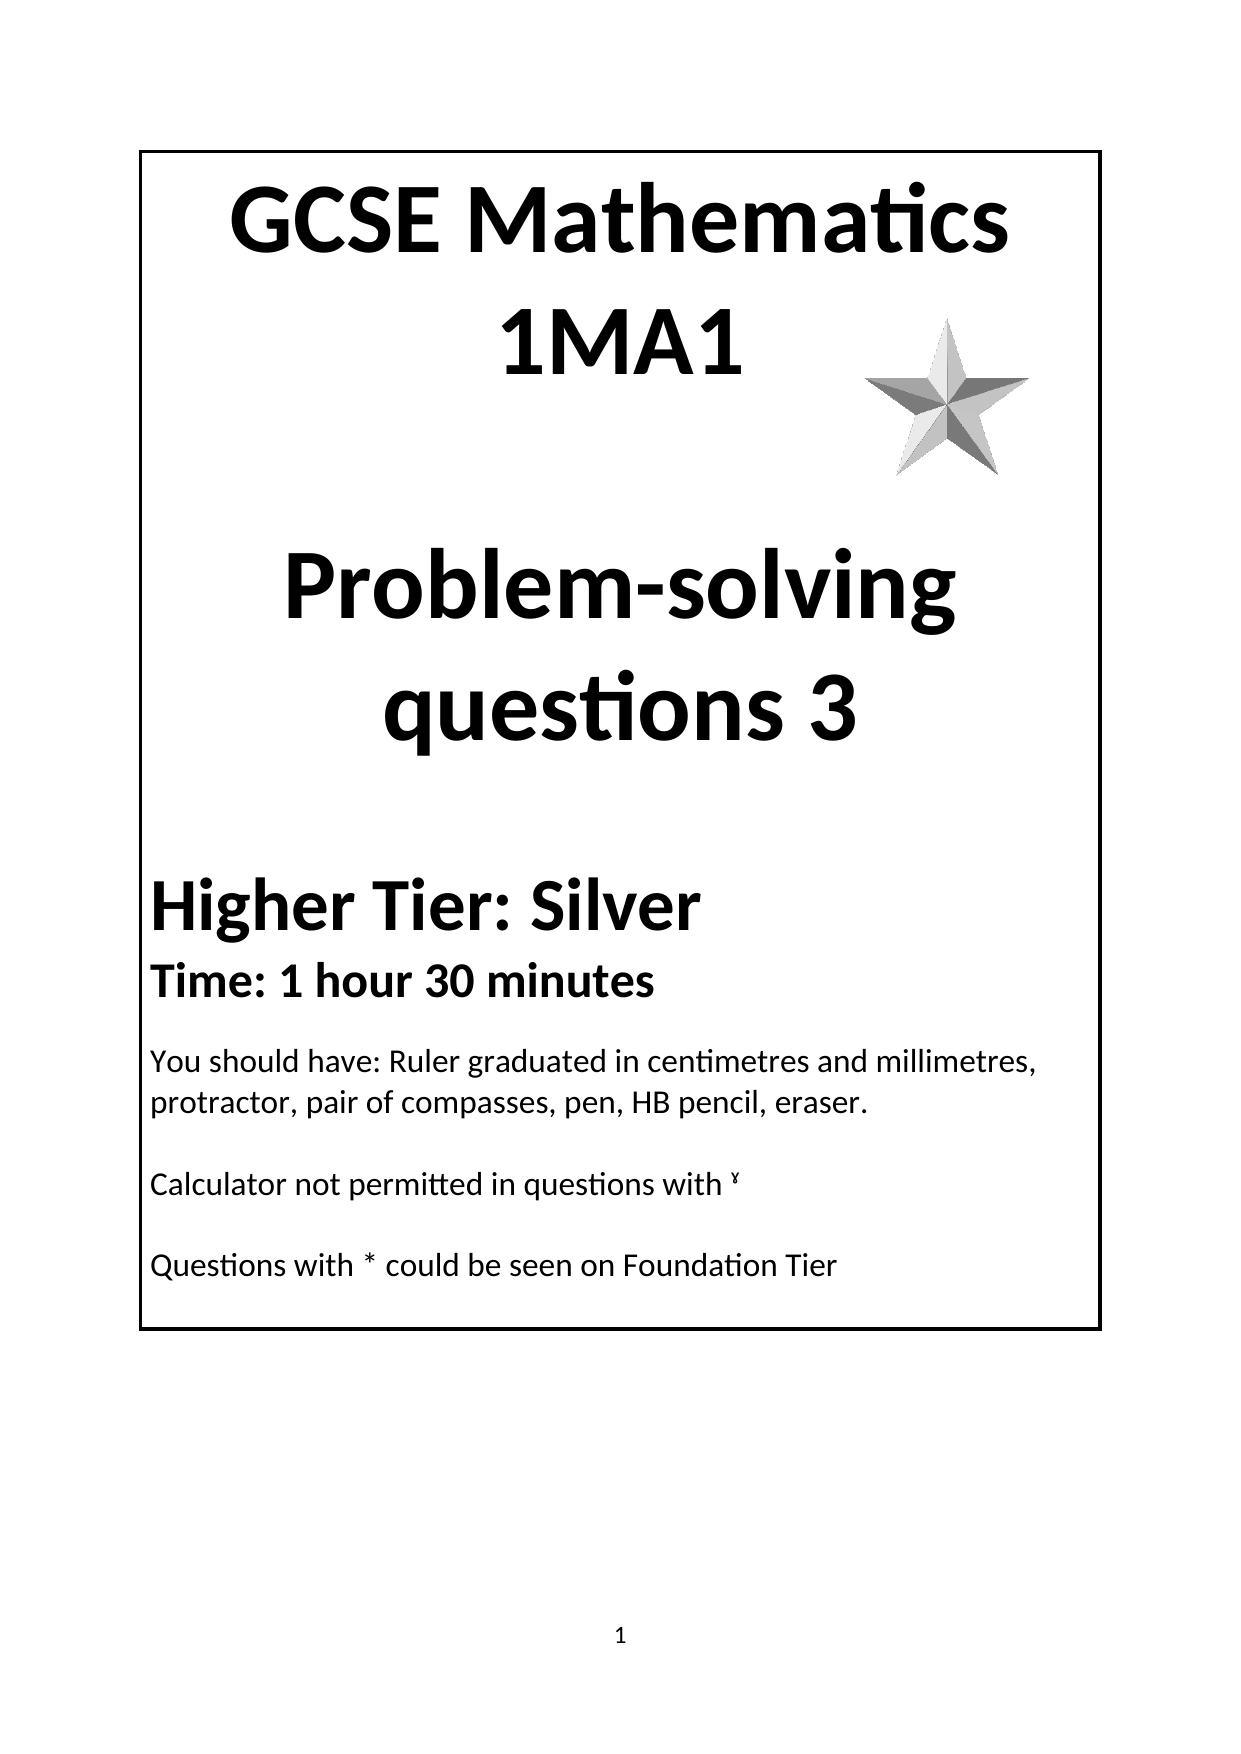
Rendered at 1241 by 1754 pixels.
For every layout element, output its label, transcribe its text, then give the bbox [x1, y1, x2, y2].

text 1MA1 [150, 277, 1090, 399]
text Time: 1 hour 30 minutes [150, 949, 1090, 1010]
text Questions with * could be seen on Foundation Tier [150, 1244, 1090, 1285]
text Calculator not permitted in questions with ˠ [150, 1162, 1090, 1203]
text You should have: Ruler graduated in centimetres and millimetres, protractor, pair of compasses, pen, HB pencil, eraser. [142, 1035, 1098, 1122]
text Problem-solving questions 3 [150, 521, 1090, 766]
text Higher Tier: Silver [150, 857, 1090, 949]
text GCSE Mathematics [142, 153, 1098, 277]
picture [861, 314, 1033, 479]
